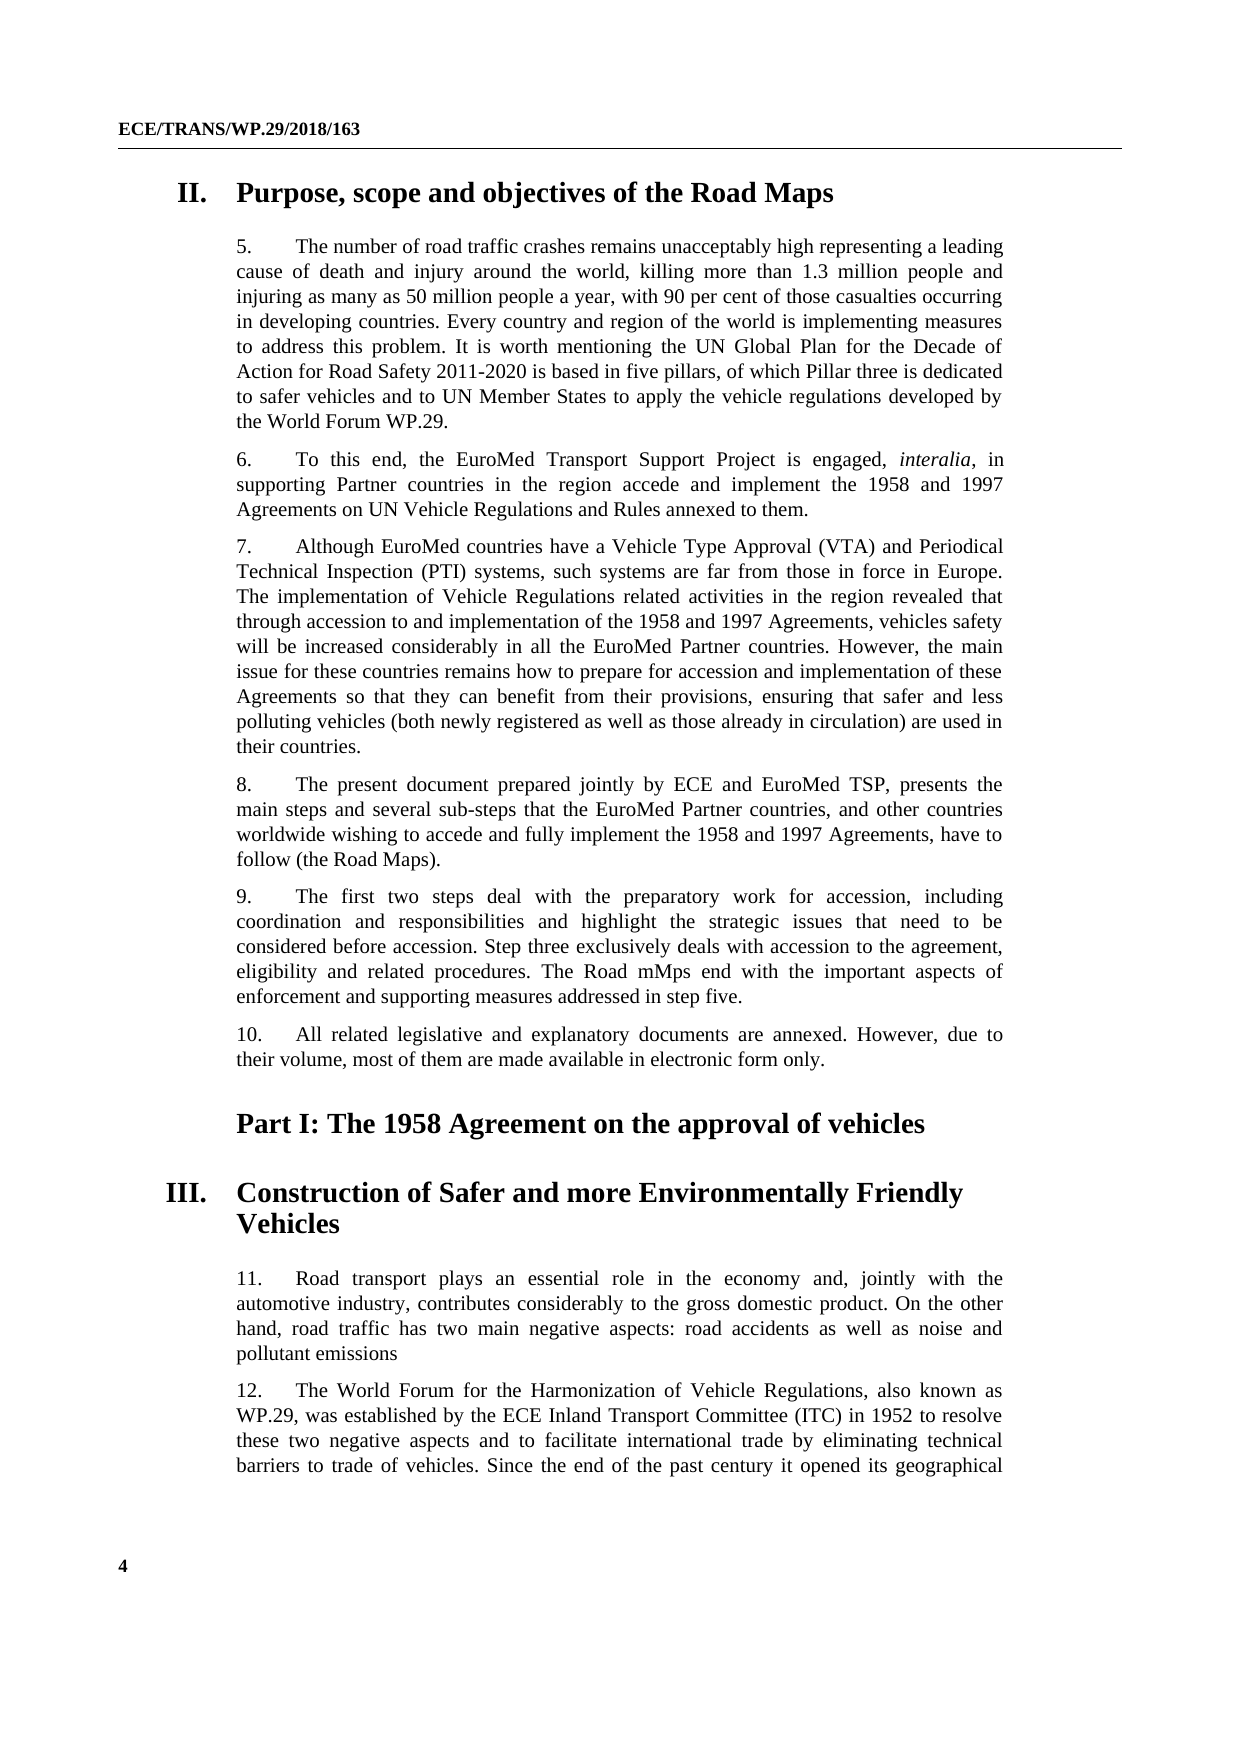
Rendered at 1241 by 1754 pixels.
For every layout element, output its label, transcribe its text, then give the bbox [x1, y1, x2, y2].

text III. Construction of Safer and more Environmentally Friendly Vehicles [118, 1177, 1004, 1240]
text 9. The first two steps deal with the preparatory work for accession, including coordination and responsibilities and highlight the strategic issues that need to be considered before accession. Step three exclusively deals with accession to the agreement, eligibility and related procedures. The Road mMps end with the important aspects of enforcement and supporting measures addressed in step five. [236, 883, 1004, 1008]
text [236, 1377, 1004, 1477]
text 7. Although EuroMed countries have a Vehicle Type Approval (VTA) and Periodical Technical Inspection (PTI) systems, such systems are far from those in force in Europe. The implementation of Vehicle Regulations related activities in the region revealed that through accession to and implementation of the 1958 and 1997 Agreements, vehicles safety will be increased considerably in all the EuroMed Partner countries. However, the main issue for these countries remains how to prepare for accession and implementation of these Agreements so that they can benefit from their provisions, ensuring that safer and less polluting vehicles (both newly registered as well as those already in circulation) are used in their countries. [236, 533, 1004, 758]
text 11. Road transport plays an essential role in the economy and, jointly with the automotive industry, contributes considerably to the gross domestic product. On the other hand, road traffic has two main negative aspects: road accidents as well as noise and pollutant emissions [236, 1265, 1004, 1365]
text 8. The present document prepared jointly by ECE and EuroMed TSP, presents the main steps and several sub-steps that the EuroMed Partner countries, and other countries worldwide wishing to accede and fully implement the 1958 and 1997 Agreements, have to follow (the Road Maps). [236, 771, 1004, 871]
text II. Purpose, scope and objectives of the Road Maps [118, 177, 1004, 208]
text Part I: The 1958 Agreement on the approval of vehicles [236, 1108, 1004, 1140]
text 10. All related legislative and explanatory documents are annexed. However, due to their volume, most of them are made available in electronic form only. [236, 1021, 1004, 1071]
text 6. To this end, the EuroMed Transport Support Project is engaged, interalia, in supporting Partner countries in the region accede and implement the 1958 and 1997 Agreements on UN Vehicle Regulations and Rules annexed to them. [236, 446, 1004, 521]
text 5. The number of road traffic crashes remains unacceptably high representing a leading cause of death and injury around the world, killing more than 1.3 million people and injuring as many as 50 million people a year, with 90 per cent of those casualties occurring in developing countries. Every country and region of the world is implementing measures to address this problem. It is worth mentioning the UN Global Plan for the Decade of Action for Road Safety 2011-2020 is based in five pillars, of which Pillar three is dedicated to safer vehicles and to UN Member States to apply the vehicle regulations developed by the World Forum WP.29. [236, 233, 1004, 433]
